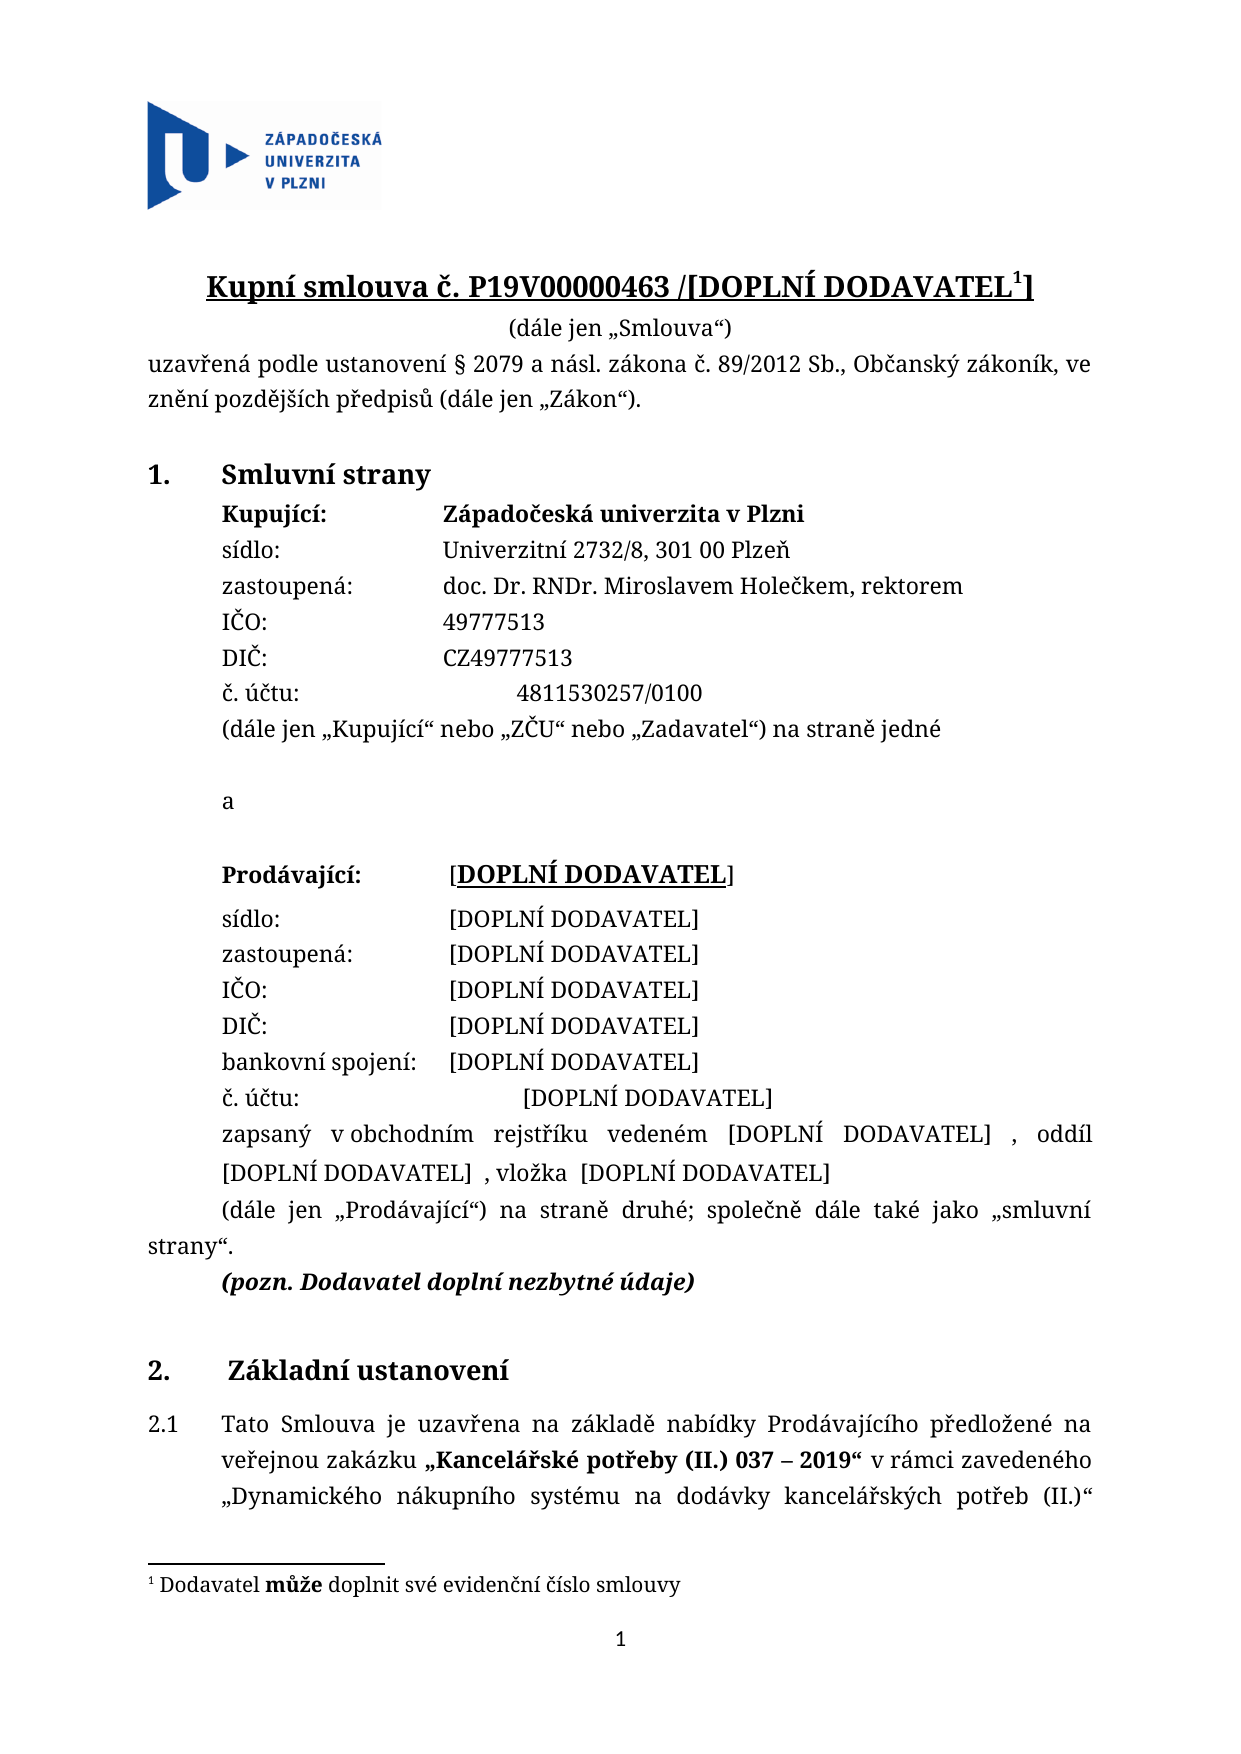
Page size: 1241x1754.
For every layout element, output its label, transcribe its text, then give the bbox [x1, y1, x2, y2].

text (dále jen „Kupující“ nebo „ZČU“ nebo „Zadavatel“) na straně jedné [222, 713, 1092, 744]
text a [222, 785, 1092, 816]
text uzavřená podle ustanovení § 2079 a násl. zákona č. 89/2012 Sb., Občanský zákoník, ve znění pozdějších předpisů (dále jen „Zákon“). [148, 347, 1092, 415]
text DIČ: [DOPLNÍ DODAVATEL] [222, 1010, 1092, 1042]
text (pozn. Dodavatel doplní nezbytné údaje) [148, 1266, 1092, 1297]
text zastoupená: doc. Dr. RNDr. Miroslavem Holečkem, rektorem [222, 569, 1092, 601]
text IČO: [DOPLNÍ DODAVATEL] [222, 974, 1092, 1006]
text DIČ: CZ49777513 [222, 641, 1092, 673]
text sídlo: Univerzitní 2732/8, 301 00 Plzeň [222, 534, 1092, 565]
text Prodávající: [DOPLNÍ DODAVATEL] [148, 857, 1092, 891]
text bankovní spojení: [DOPLNÍ DODAVATEL] [148, 1046, 1092, 1077]
text zapsaný v obchodním rejstříku vedeném [DOPLNÍ DODAVATEL] , oddíl [DOPLNÍ DODAVATEL] , vložka [DOPLNÍ DODAVATEL] [222, 1118, 1092, 1188]
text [148, 1408, 1092, 1512]
text (dále jen „Prodávající“) na straně druhé; společně dále také jako „smluvní strany“. [148, 1194, 1092, 1261]
text (dále jen „Smlouva“) [148, 312, 1092, 343]
text zastoupená: [DOPLNÍ DODAVATEL] [222, 938, 1092, 970]
text 2. Základní ustanovení [148, 1351, 1092, 1388]
text IČO: 49777513 [222, 606, 1092, 637]
text 1. Smluvní strany [148, 455, 1092, 492]
text Kupní smlouva č. P19V00000463 /[DOPLNÍ DODAVATEL] [148, 266, 1092, 306]
text Kupující: Západočeská univerzita v Plzni [222, 498, 1092, 529]
text sídlo: [DOPLNÍ DODAVATEL] [222, 902, 1092, 934]
text č. účtu: [DOPLNÍ DODAVATEL] [222, 1082, 1092, 1113]
picture [147, 101, 382, 210]
text č. účtu: 4811530257/0100 [222, 677, 1092, 709]
